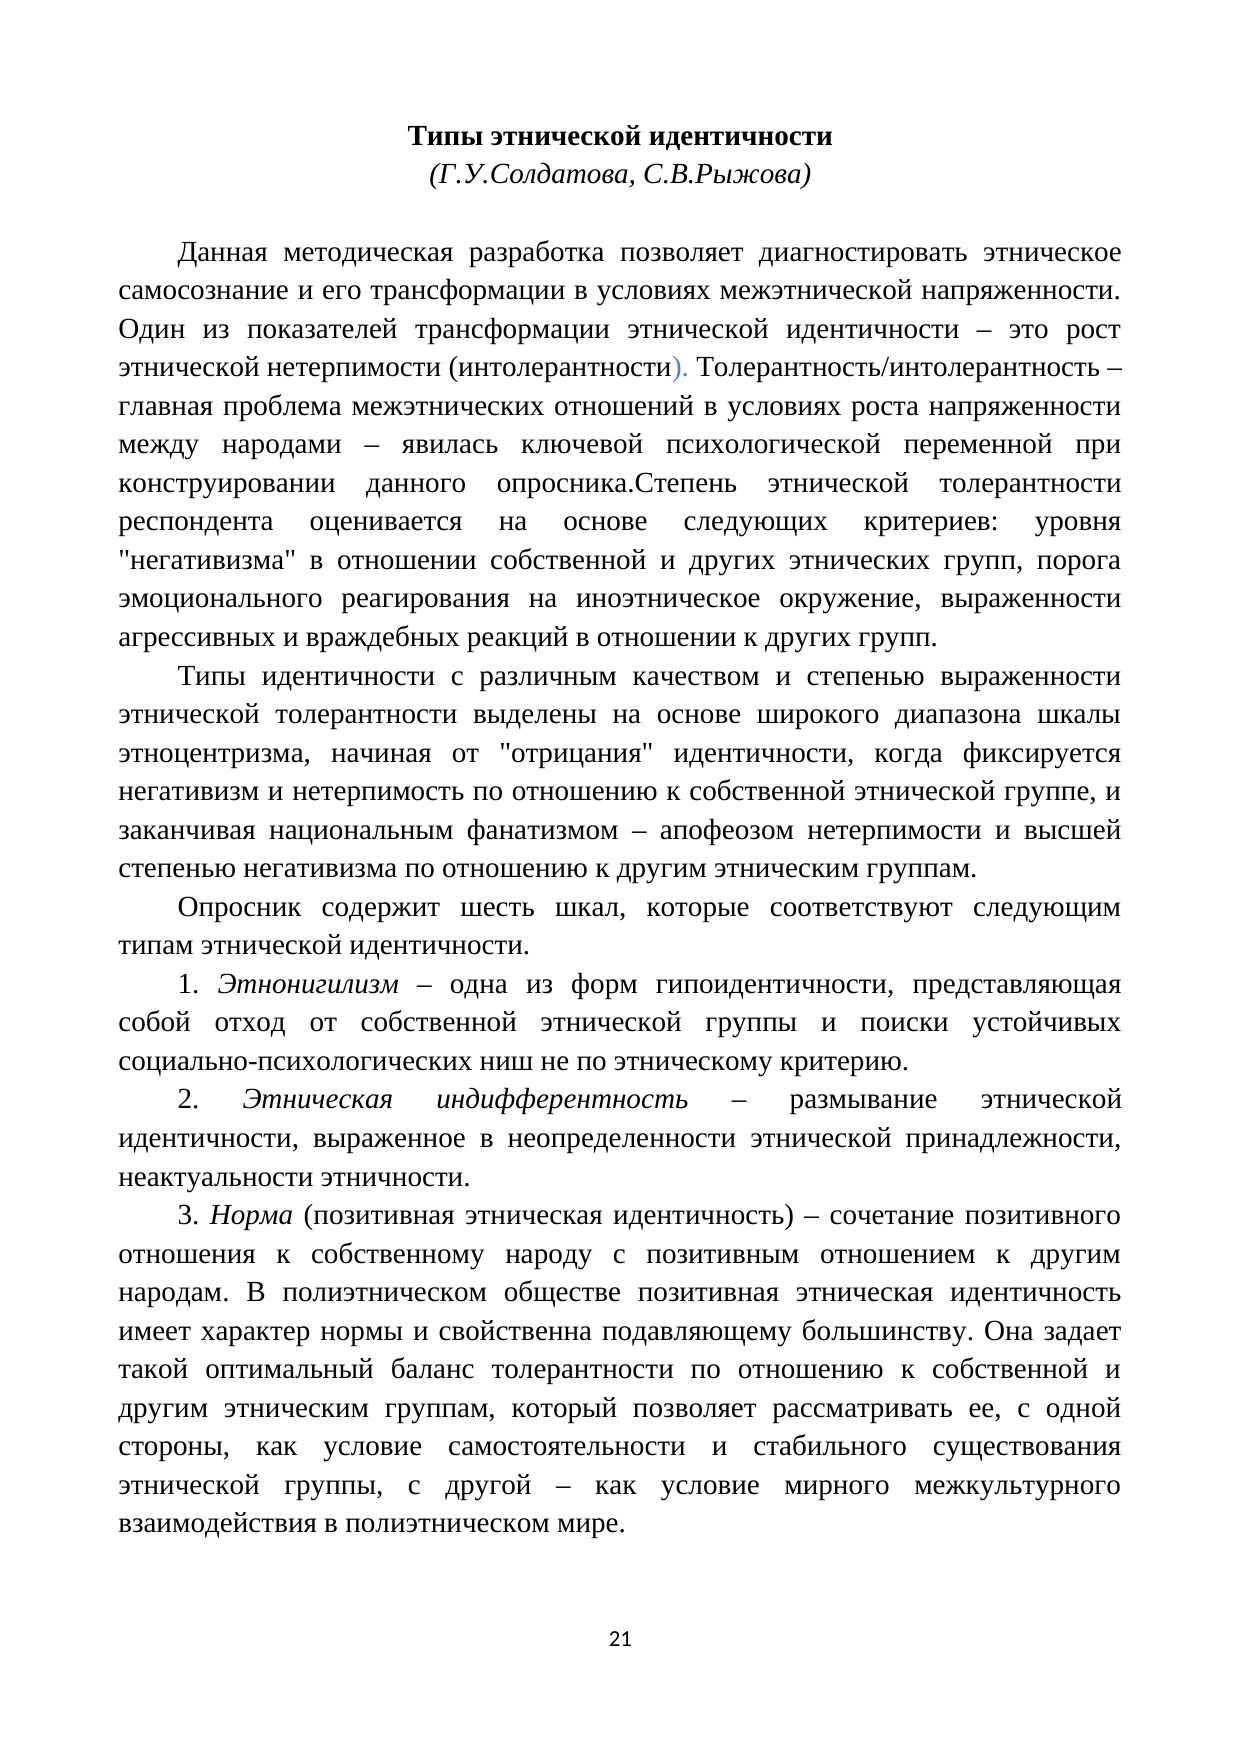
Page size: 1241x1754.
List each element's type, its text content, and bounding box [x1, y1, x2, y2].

text Типы идентичности с различным качеством и степенью выраженности этнической толерантности выделены на основе широкого диапазона шкалы этноцентризма, начиная от "отрицания" идентичности, когда фиксируется негативизм и нетерпимость по отношению к собственной этнической группе, и заканчивая национальным фанатизмом – апофеозом нетерпимости и высшей степенью негативизма по отношению к другим этническим группам. [118, 658, 1122, 884]
text (Г.У.Солдатова, С.В.Рыжова) [118, 157, 1122, 190]
text 3. Норма (позитивная этническая идентичность) – сочетание позитивного отношения к собственному народу с позитивным отношением к другим народам. В полиэтническом обществе позитивная этническая идентичность имеет характер нормы и свойственна подавляющему большинству. Она задает такой оптимальный баланс толерантности по отношению к собственной и другим этническим группам, который позволяет рассматривать ее, с одной стороны, как условие самостоятельности и стабильного существования этнической группы, с другой – как условие мирного межкультурного взаимодействия в полиэтническом мире. [118, 1197, 1122, 1539]
text 1. Этнонигилизм – одна из форм гипоидентичности, представляющая собой отход от собственной этнической группы и поиски устойчивых социально-психологических ниш не по этническому критерию. [118, 966, 1122, 1077]
text 2. Этническая индифферентность – размывание этнической идентичности, выраженное в неопределенности этнической принадлежности, неактуальности этничности. [118, 1082, 1122, 1192]
text Данная методическая разработка позволяет диагностировать этническое самосознание и его трансформации в условиях межэтнической напряженности. Один из показателей трансформации этнической идентичности – это рост этнической нетерпимости (интолерантности). Толерантность/интолерантность – главная проблема межэтнических отношений в условиях роста напряженности между народами – явилась ключевой психологической переменной при конструировании данного опросника.Степень этнической толерантности респондента оценивается на основе следующих критериев: уровня "негативизма" в отношении собственной и других этнических групп, порога эмоционального реагирования на иноэтническое окружение, выраженности агрессивных и враждебных реакций в отношении к других групп. [118, 234, 1122, 653]
text Опросник содержит шесть шкал, которые соответствуют следующим типам этнической идентичности. [118, 889, 1122, 961]
text Типы этнической идентичности [118, 118, 1122, 152]
